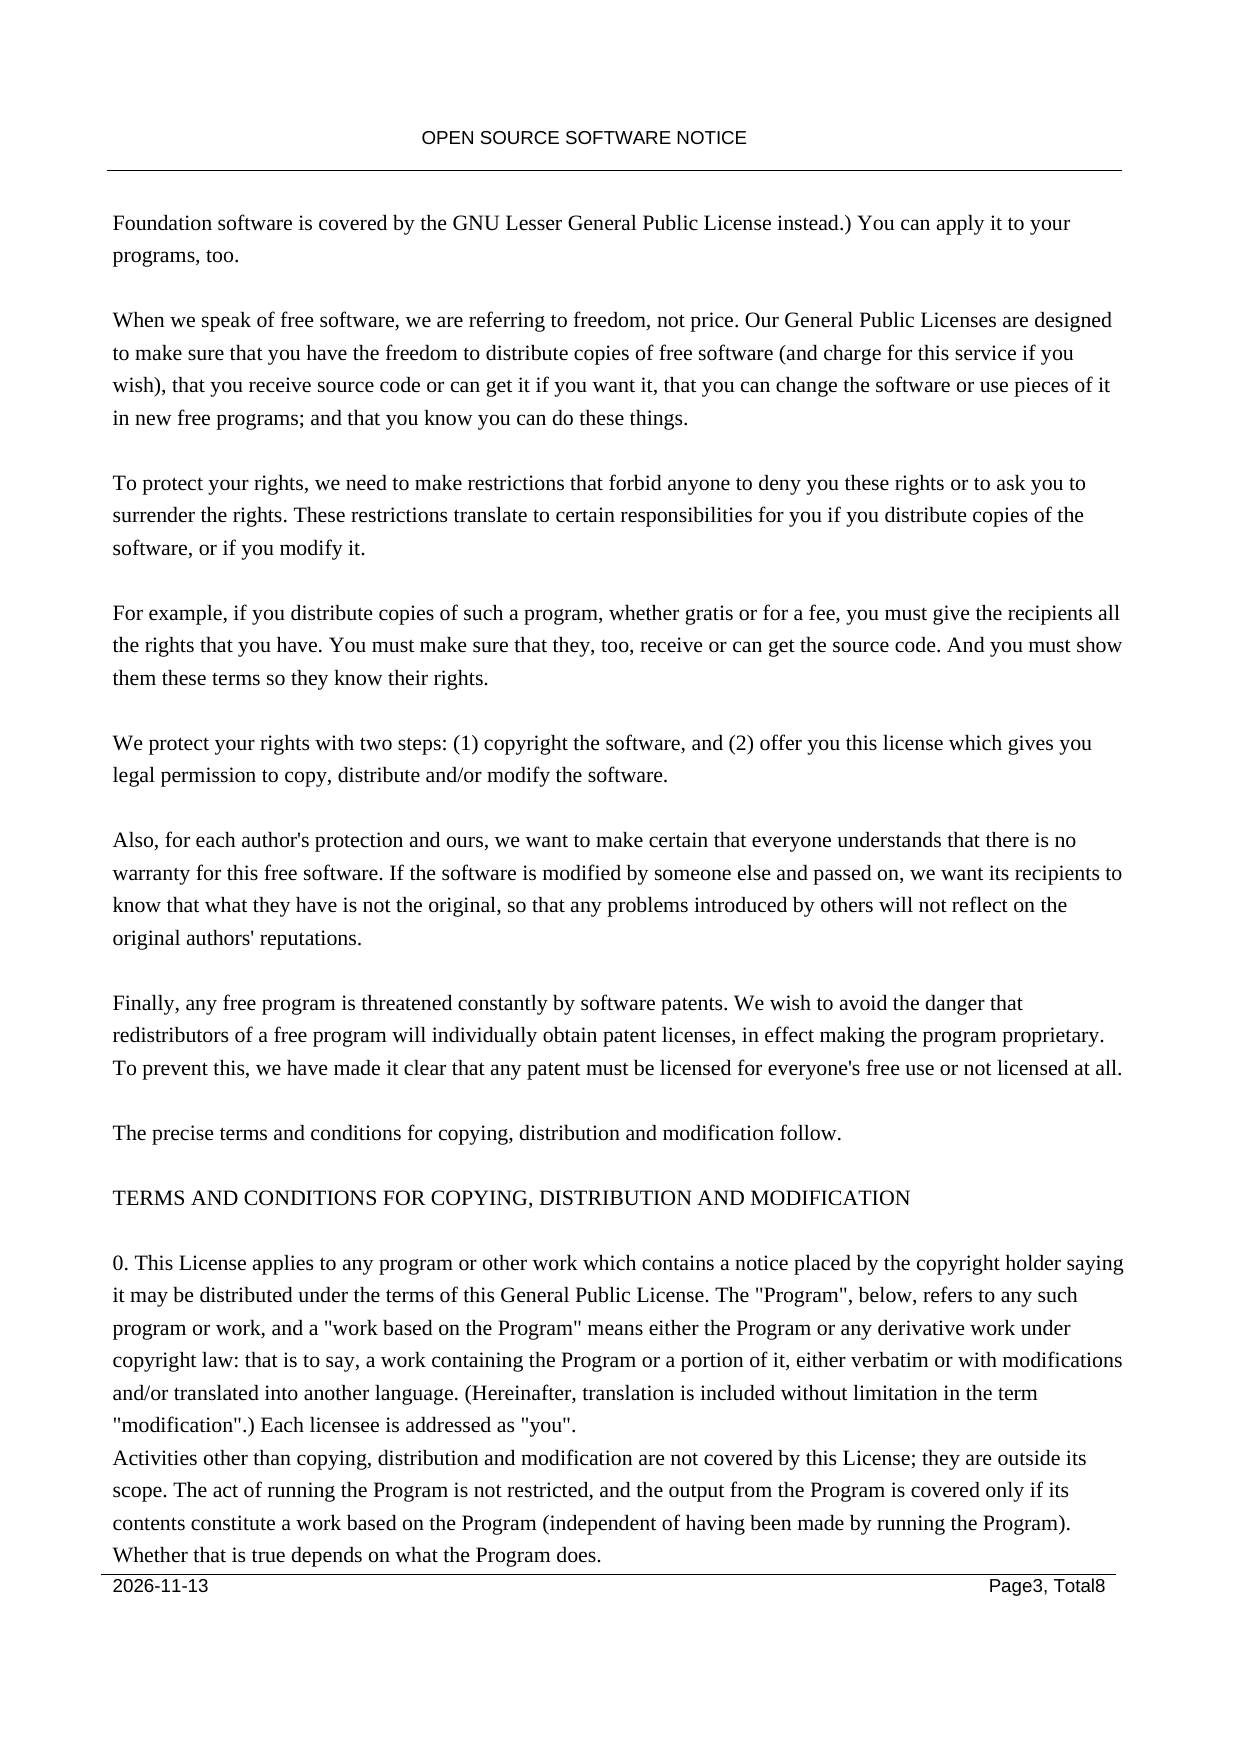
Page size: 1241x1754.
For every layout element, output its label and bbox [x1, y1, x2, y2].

text [112, 206, 1128, 1571]
